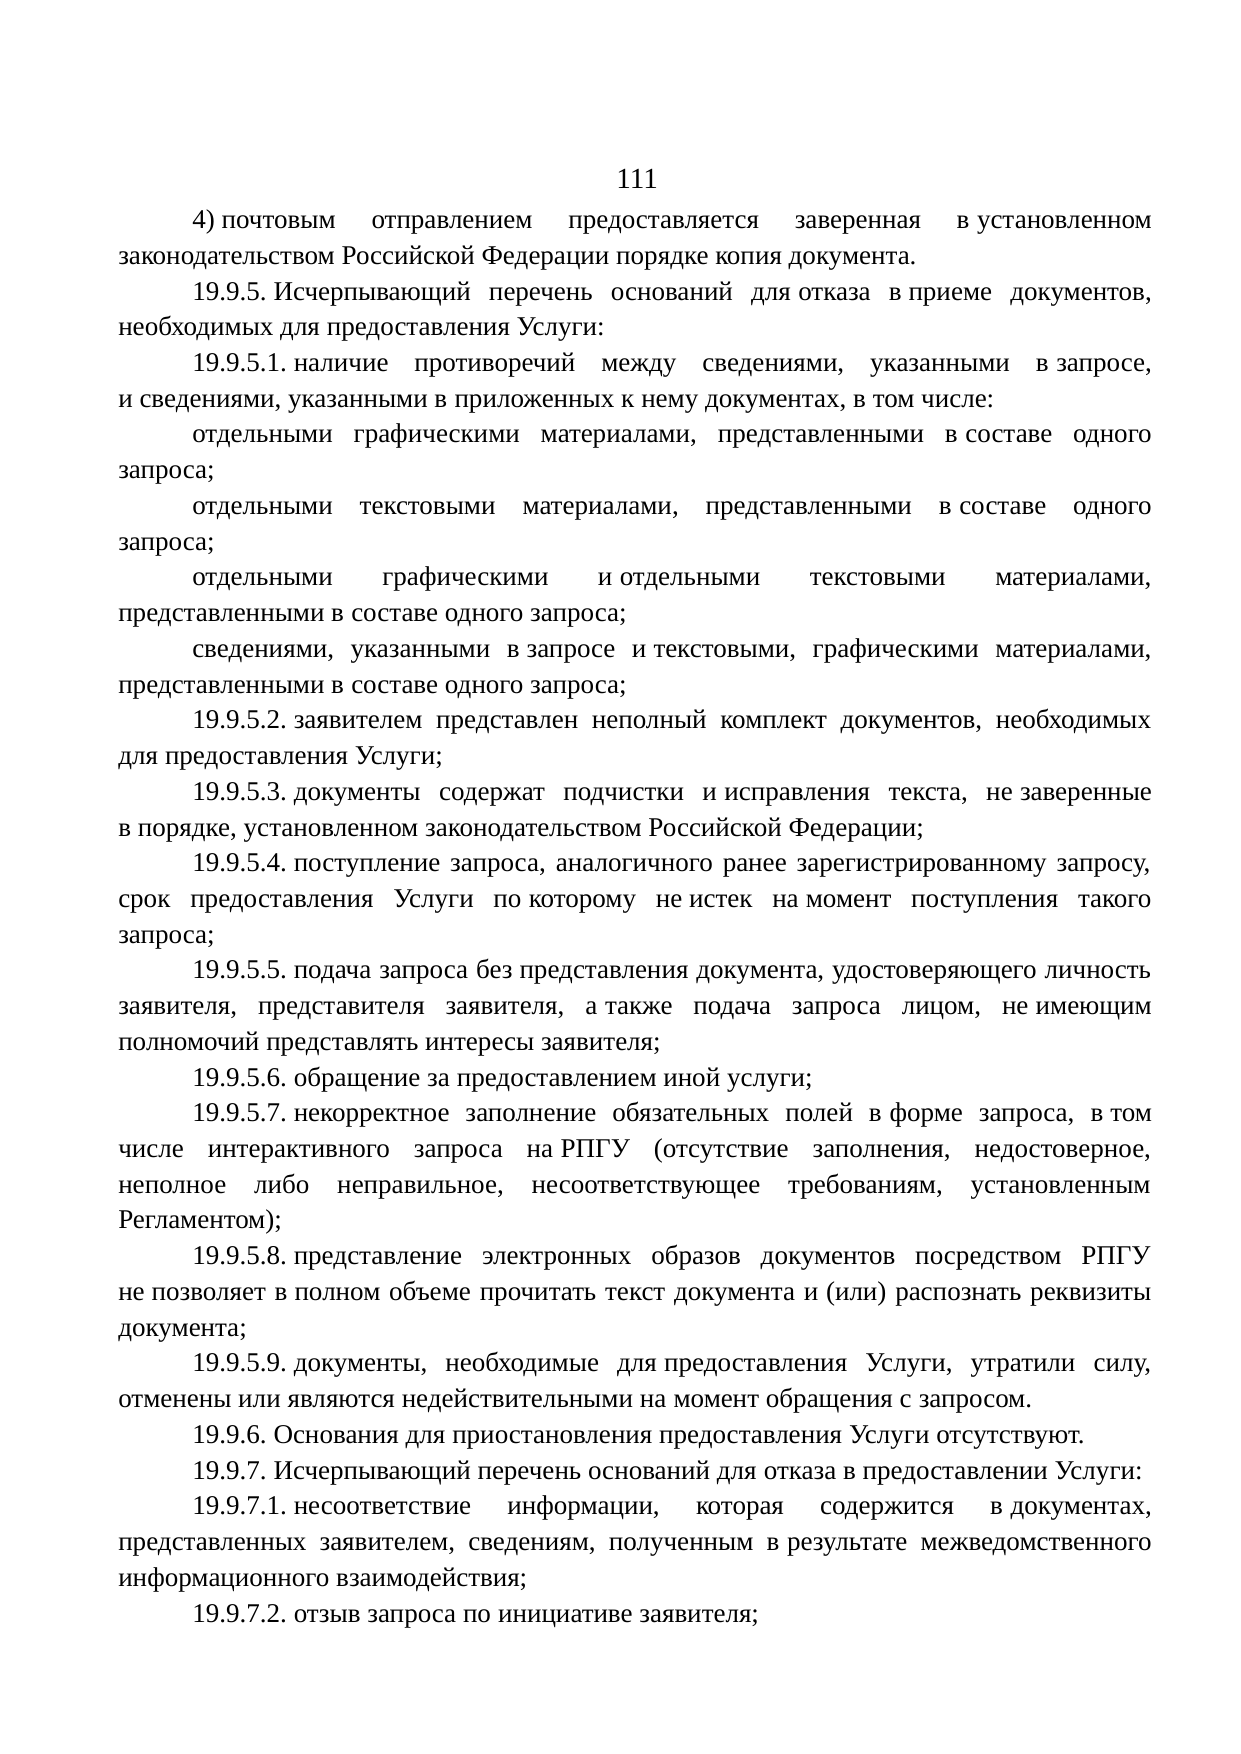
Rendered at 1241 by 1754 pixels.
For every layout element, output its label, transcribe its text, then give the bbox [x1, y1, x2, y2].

text 4) почтовым отправлением предоставляется заверенная в установленном законодательством Российской Федерации порядке копия документа. [118, 203, 1152, 270]
text 19.9.5.1. наличие противоречий между сведениями, указанными в запросе, и сведениями, указанными в приложенных к нему документах, в том числе: [118, 346, 1152, 413]
text отдельными графическими и отдельными текстовыми материалами, представленными в составе одного запроса; [118, 561, 1152, 627]
text 19.9.7.2. отзыв запроса по инициативе заявителя; [118, 1597, 1152, 1628]
text 19.9.5.4. поступление запроса, аналогичного ранее зарегистрированному запросу, срок предоставления Услуги по которому не истек на момент поступления такого запроса; [118, 846, 1152, 949]
text 19.9.5.2. заявителем представлен неполный комплект документов, необходимых для предоставления Услуги; [118, 703, 1152, 770]
text 19.9.5.9. документы, необходимые для предоставления Услуги, утратили силу, отменены или являются недействительными на момент обращения с запросом. [118, 1347, 1152, 1413]
text сведениями, указанными в запросе и текстовыми, графическими материалами, представленными в составе одного запроса; [118, 632, 1152, 699]
text 19.9.6. Основания для приостановления предоставления Услуги отсутствуют. [118, 1418, 1152, 1449]
text 19.9.5.7. некорректное заполнение обязательных полей в форме запроса, в том числе интерактивного запроса на РПГУ (отсутствие заполнения, недостоверное, неполное либо неправильное, несоответствующее требованиям, установленным Регламентом); [118, 1096, 1152, 1235]
text 19.9.5. Исчерпывающий перечень оснований для отказа в приеме документов, необходимых для предоставления Услуги: [118, 275, 1152, 342]
text 19.9.5.3. документы содержат подчистки и исправления текста, не заверенные в порядке, установленном законодательством Российской Федерации; [118, 775, 1152, 842]
text 19.9.7.1. несоответствие информации, которая содержится в документах, представленных заявителем, сведениям, полученным в результате межведомственного информационного взаимодействия; [118, 1489, 1152, 1592]
text 19.9.7. Исчерпывающий перечень оснований для отказа в предоставлении Услуги: [118, 1454, 1152, 1485]
text 19.9.5.8. представление электронных образов документов посредством РПГУ не позволяет в полном объеме прочитать текст документа и (или) распознать реквизиты документа; [118, 1239, 1152, 1342]
text отдельными текстовыми материалами, представленными в составе одного запроса; [118, 489, 1152, 556]
text 19.9.5.5. подача запроса без представления документа, удостоверяющего личность заявителя, представителя заявителя, а также подача запроса лицом, не имеющим полномочий представлять интересы заявителя; [118, 953, 1152, 1056]
text 19.9.5.6. обращение за предоставлением иной услуги; [118, 1061, 1152, 1092]
text отдельными графическими материалами, представленными в составе одного запроса; [118, 418, 1152, 484]
